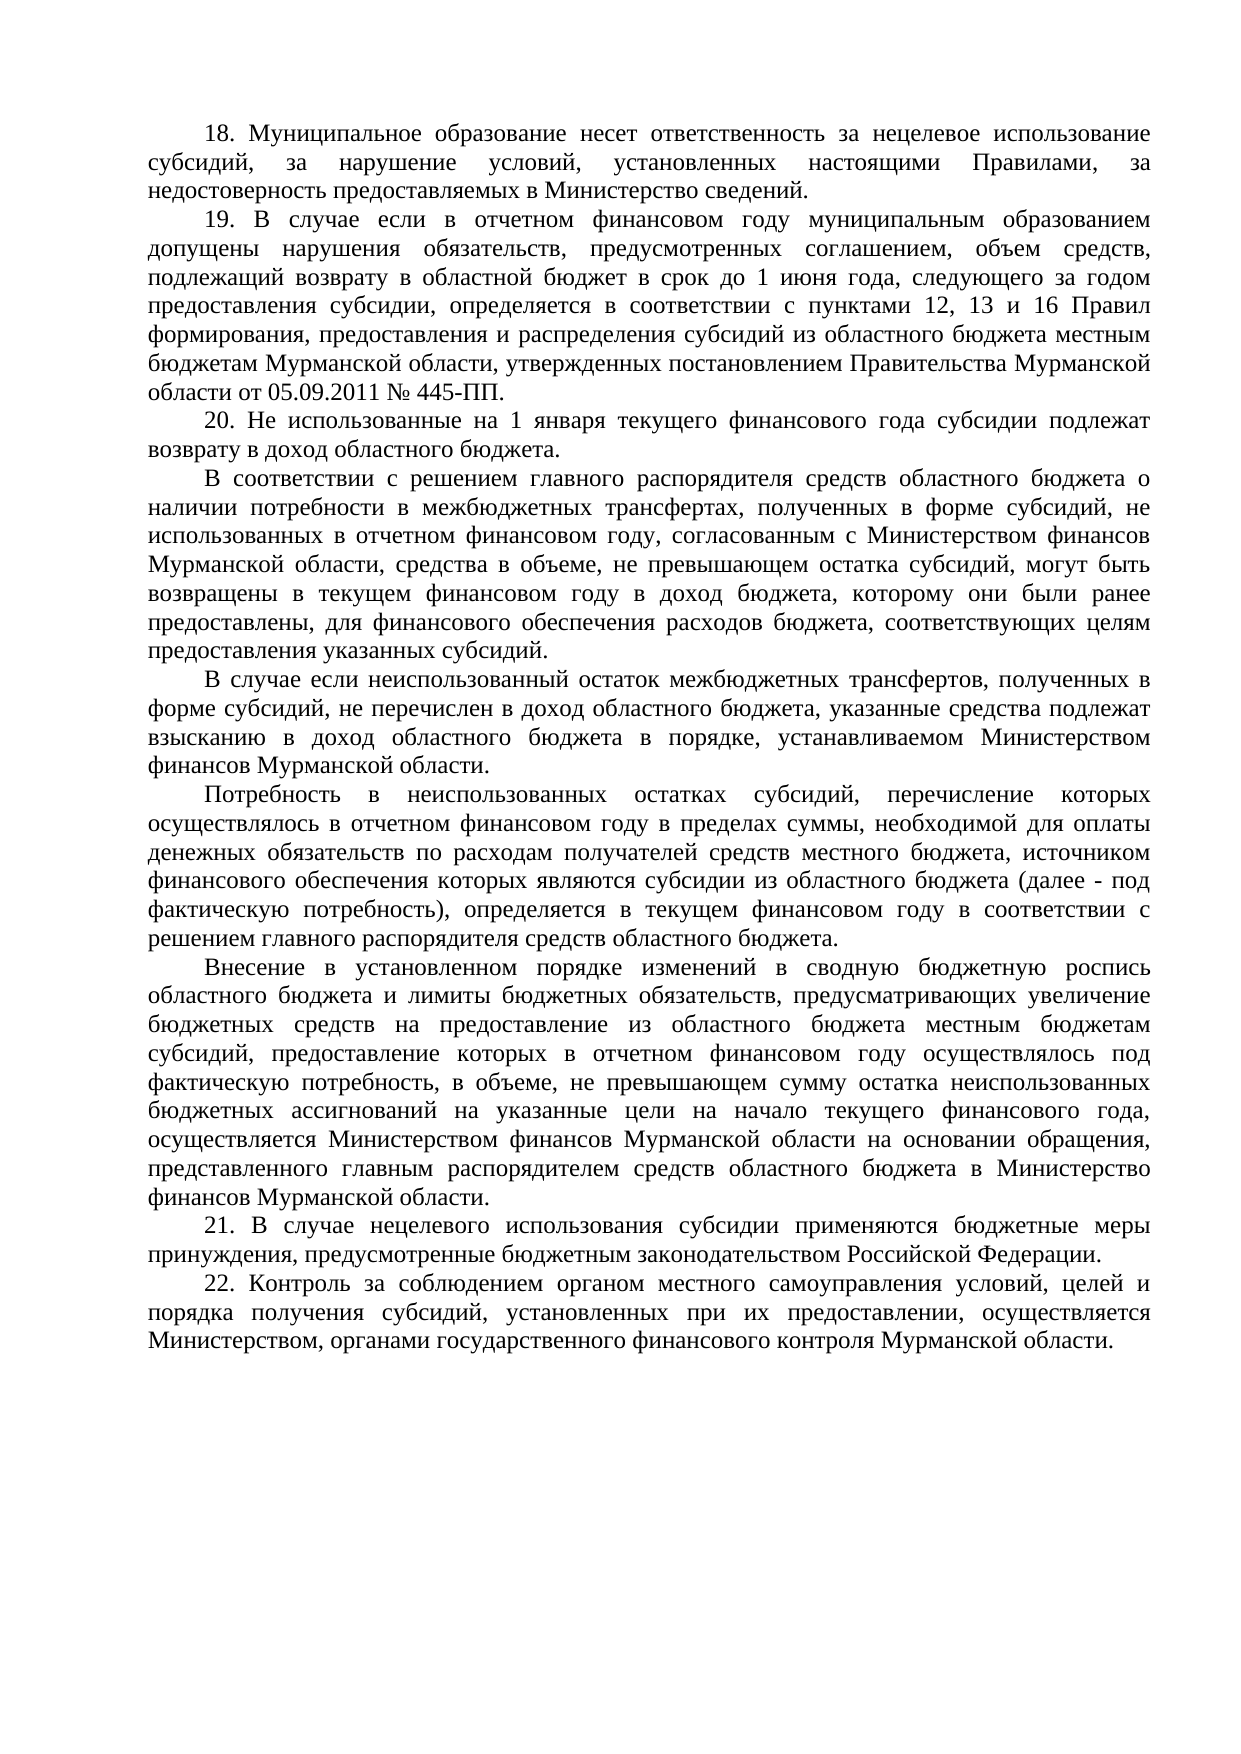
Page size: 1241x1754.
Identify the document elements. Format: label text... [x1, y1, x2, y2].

text Внесение в установленном порядке изменений в сводную бюджетную роспись областного бюджета и лимиты бюджетных обязательств, предусматривающих увеличение бюджетных средств на предоставление из областного бюджета местным бюджетам субсидий, предоставление которых в отчетном финансовом году осуществлялось под фактическую потребность, в объеме, не превышающем сумму остатка неиспользованных бюджетных ассигнований на указанные цели на начало текущего финансового года, осуществляется Министерством финансов Мурманской области на основании обращения, представленного главным распорядителем средств областного бюджета в Министерство финансов Мурманской области. [148, 952, 1152, 1211]
text В случае если неиспользованный остаток межбюджетных трансфертов, полученных в форме субсидий, не перечислен в доход областного бюджета, указанные средства подлежат взысканию в доход областного бюджета в порядке, устанавливаемом Министерством финансов Мурманской области. [148, 664, 1152, 779]
text 18. Муниципальное образование несет ответственность за нецелевое использование субсидий, за нарушение условий, установленных настоящими Правилами, за недостоверность предоставляемых в Министерство сведений. [148, 118, 1152, 204]
text 21. В случае нецелевого использования субсидии применяются бюджетные меры принуждения, предусмотренные бюджетным законодательством Российской Федерации. [148, 1211, 1152, 1268]
text Потребность в неиспользованных остатках субсидий, перечисление которых осуществлялось в отчетном финансовом году в пределах суммы, необходимой для оплаты денежных обязательств по расходам получателей средств местного бюджета, источником финансового обеспечения которых являются субсидии из областного бюджета (далее - под фактическую потребность), определяется в текущем финансовом году в соответствии с решением главного распорядителя средств областного бюджета. [148, 779, 1152, 952]
text 22. Контроль за соблюдением органом местного самоуправления условий, целей и порядка получения субсидий, установленных при их предоставлении, осуществляется Министерством, органами государственного финансового контроля Мурманской области. [148, 1268, 1152, 1354]
text В соответствии с решением главного распорядителя средств областного бюджета о наличии потребности в межбюджетных трансфертах, полученных в форме субсидий, не использованных в отчетном финансовом году, согласованным с Министерством финансов Мурманской области, средства в объеме, не превышающем остатка субсидий, могут быть возвращены в текущем финансовом году в доход бюджета, которому они были ранее предоставлены, для финансового обеспечения расходов бюджета, соответствующих целям предоставления указанных субсидий. [148, 463, 1152, 664]
text 19. В случае если в отчетном финансовом году муниципальным образованием допущены нарушения обязательств, предусмотренных соглашением, объем средств, подлежащий возврату в областной бюджет в срок до 1 июня года, следующего за годом предоставления субсидии, определяется в соответствии с пунктами 12, 13 и 16 Правил формирования, предоставления и распределения субсидий из областного бюджета местным бюджетам Мурманской области, утвержденных постановлением Правительства Мурманской области от 05.09.2011 № 445-ПП. [148, 204, 1152, 406]
text 20. Не использованные на 1 января текущего финансового года субсидии подлежат возврату в доход областного бюджета. [148, 406, 1152, 463]
